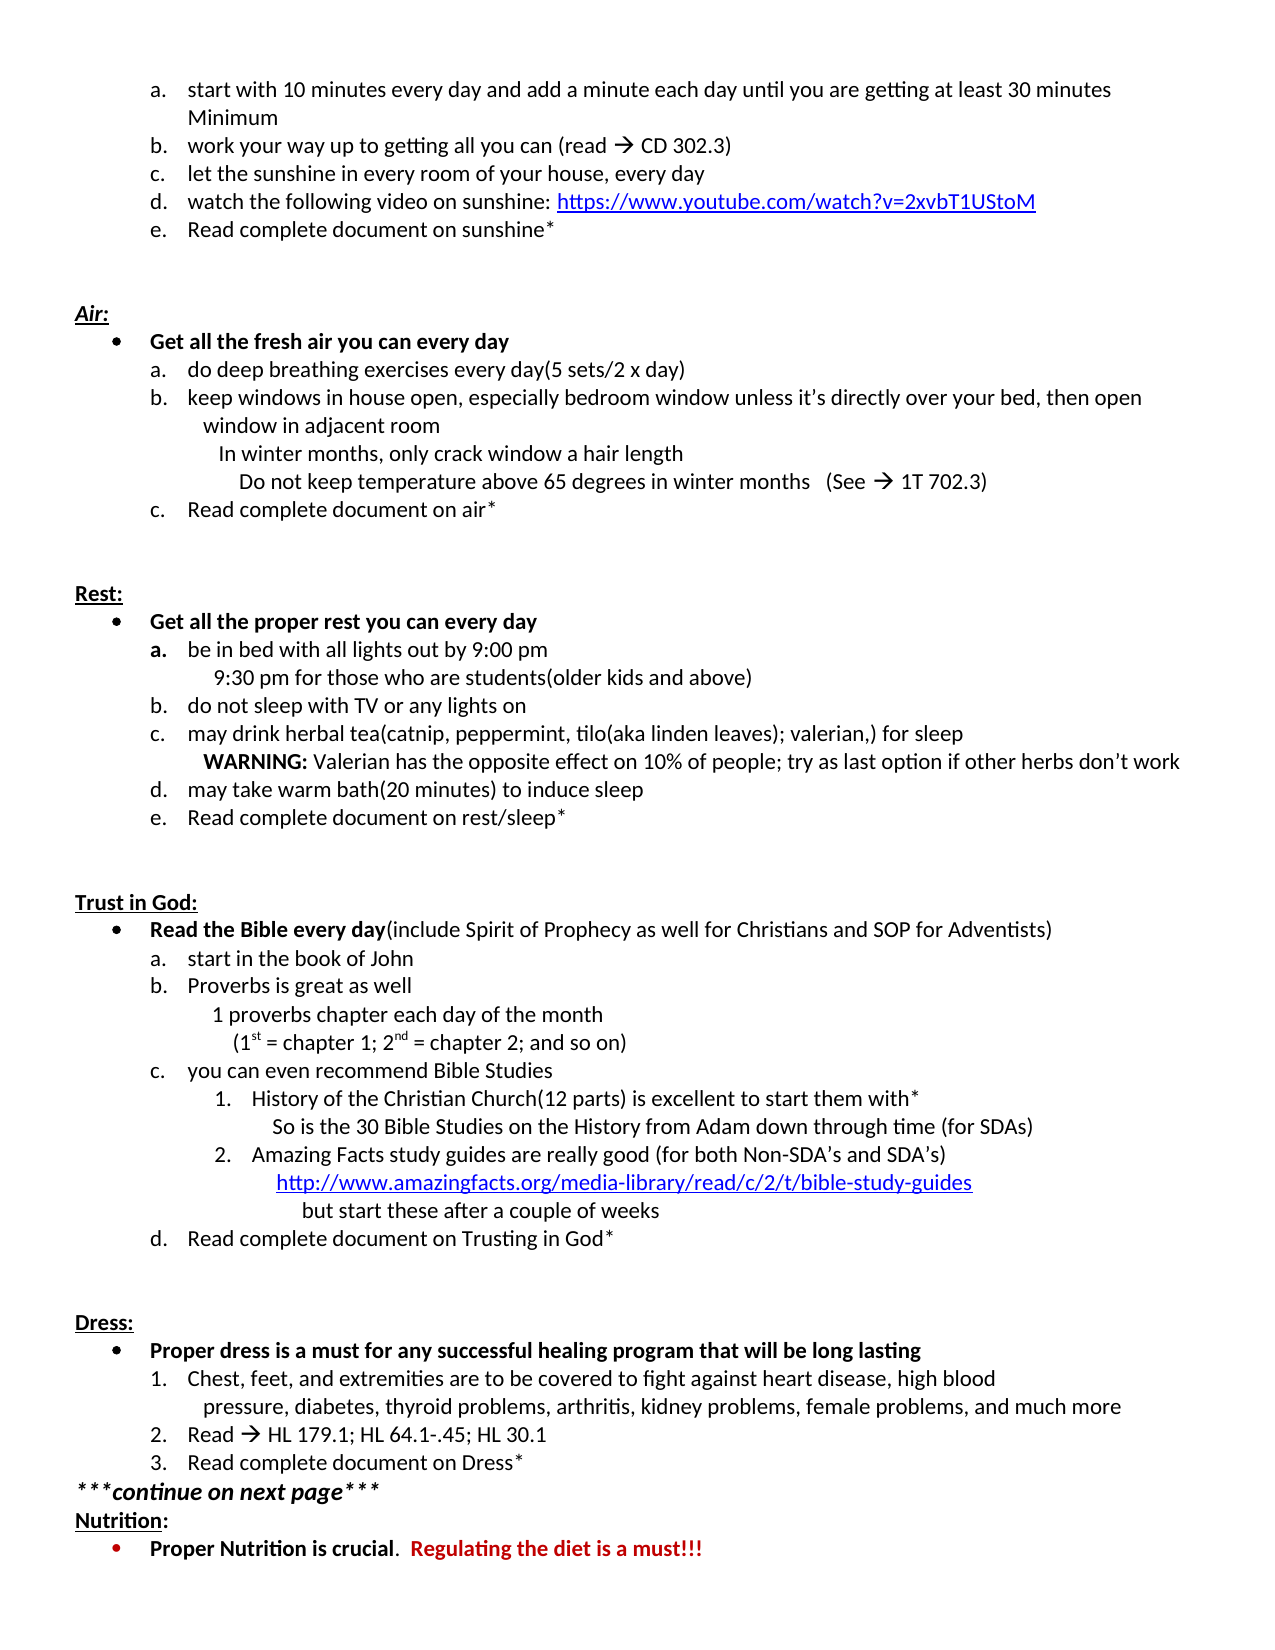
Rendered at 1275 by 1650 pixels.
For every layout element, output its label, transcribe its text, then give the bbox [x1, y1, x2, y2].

list may take warm bath(20 minutes) to induce sleep [150, 776, 1200, 803]
list you can even recommend Bible Studies [150, 1056, 1200, 1084]
list do deep breathing exercises every day(5 sets/2 x day) [150, 355, 1200, 383]
list may drink herbal tea(catnip, peppermint, tilo(aka linden leaves); valerian,) for sleep [150, 719, 1200, 747]
list Amazing Facts study guides are really good (for both Non-SDA’s and SDA’s) [214, 1140, 1200, 1168]
list do not sleep with TV or any lights on [150, 691, 1200, 719]
text 1 proverbs chapter each day of the month [150, 1000, 1200, 1028]
list So is the 30 Bible Studies on the History from Adam down through time (for SDAs) [252, 1112, 1200, 1140]
list window in adjacent room [187, 411, 1200, 439]
text Nutrition: [75, 1507, 1200, 1534]
text Air: [75, 299, 1200, 327]
list Read complete document on sunshine* [150, 215, 1200, 243]
list pressure, diabetes, thyroid problems, arthritis, kidney problems, female problems, and much more [187, 1392, 1200, 1420]
text but start these after a couple of weeks [214, 1196, 1200, 1224]
list In winter months, only crack window a hair length [187, 439, 1200, 467]
list work your way up to getting all you can (read CD 302.3) [150, 131, 1200, 159]
list Do not keep temperature above 65 degrees in winter months (See 1T 702.3) [187, 467, 1200, 495]
list be in bed with all lights out by 9:00 pm [150, 635, 1200, 663]
list Read the Bible every day(include Spirit of Prophecy as well for Christians and SOP for Adventists) [112, 916, 1200, 944]
list Read complete document on Dress* [150, 1448, 1200, 1476]
list keep windows in house open, especially bedroom window unless it’s directly over your bed, then open [150, 383, 1200, 411]
list Get all the proper rest you can every day [112, 607, 1200, 635]
text Trust in God: [75, 888, 1200, 916]
list Read complete document on rest/sleep* [150, 803, 1200, 832]
list Read complete document on Trusting in God* [150, 1224, 1200, 1252]
list Proverbs is great as well [150, 972, 1200, 1000]
list WARNING: Valerian has the opposite effect on 10% of people; try as last option if other herbs don’t work [187, 747, 1200, 776]
text (1st = chapter 1; 2nd = chapter 2; and so on) [150, 1028, 1200, 1056]
text ***continue on next page*** [75, 1476, 1200, 1507]
text Rest: [75, 579, 1200, 607]
list start in the book of John [150, 944, 1200, 972]
list History of the Christian Church(12 parts) is excellent to start them with* [214, 1084, 1200, 1112]
list start with 10 minutes every day and add a minute each day until you are getting at least 30 minutes [150, 75, 1200, 103]
text Dress: [75, 1308, 1200, 1336]
list let the sunshine in every room of your house, every day [150, 159, 1200, 187]
list Proper Nutrition is crucial. Regulating the diet is a must!!! [112, 1534, 1200, 1563]
list Read HL 179.1; HL 64.1-.45; HL 30.1 [150, 1420, 1200, 1448]
list Proper dress is a must for any successful healing program that will be long lasting [112, 1336, 1200, 1364]
list watch the following video on sunshine: https://www.youtube.com/watch?v=2xvbT1UStoM [150, 187, 1200, 215]
list Read complete document on air* [150, 495, 1200, 523]
list 9:30 pm for those who are students(older kids and above) [187, 663, 1200, 691]
list Minimum [187, 103, 1200, 131]
text http://www.amazingfacts.org/media-library/read/c/2/t/bible-study-guides [214, 1168, 1200, 1196]
list Get all the fresh air you can every day [112, 327, 1200, 355]
list Chest, feet, and extremities are to be covered to fight against heart disease, high blood [150, 1364, 1200, 1392]
